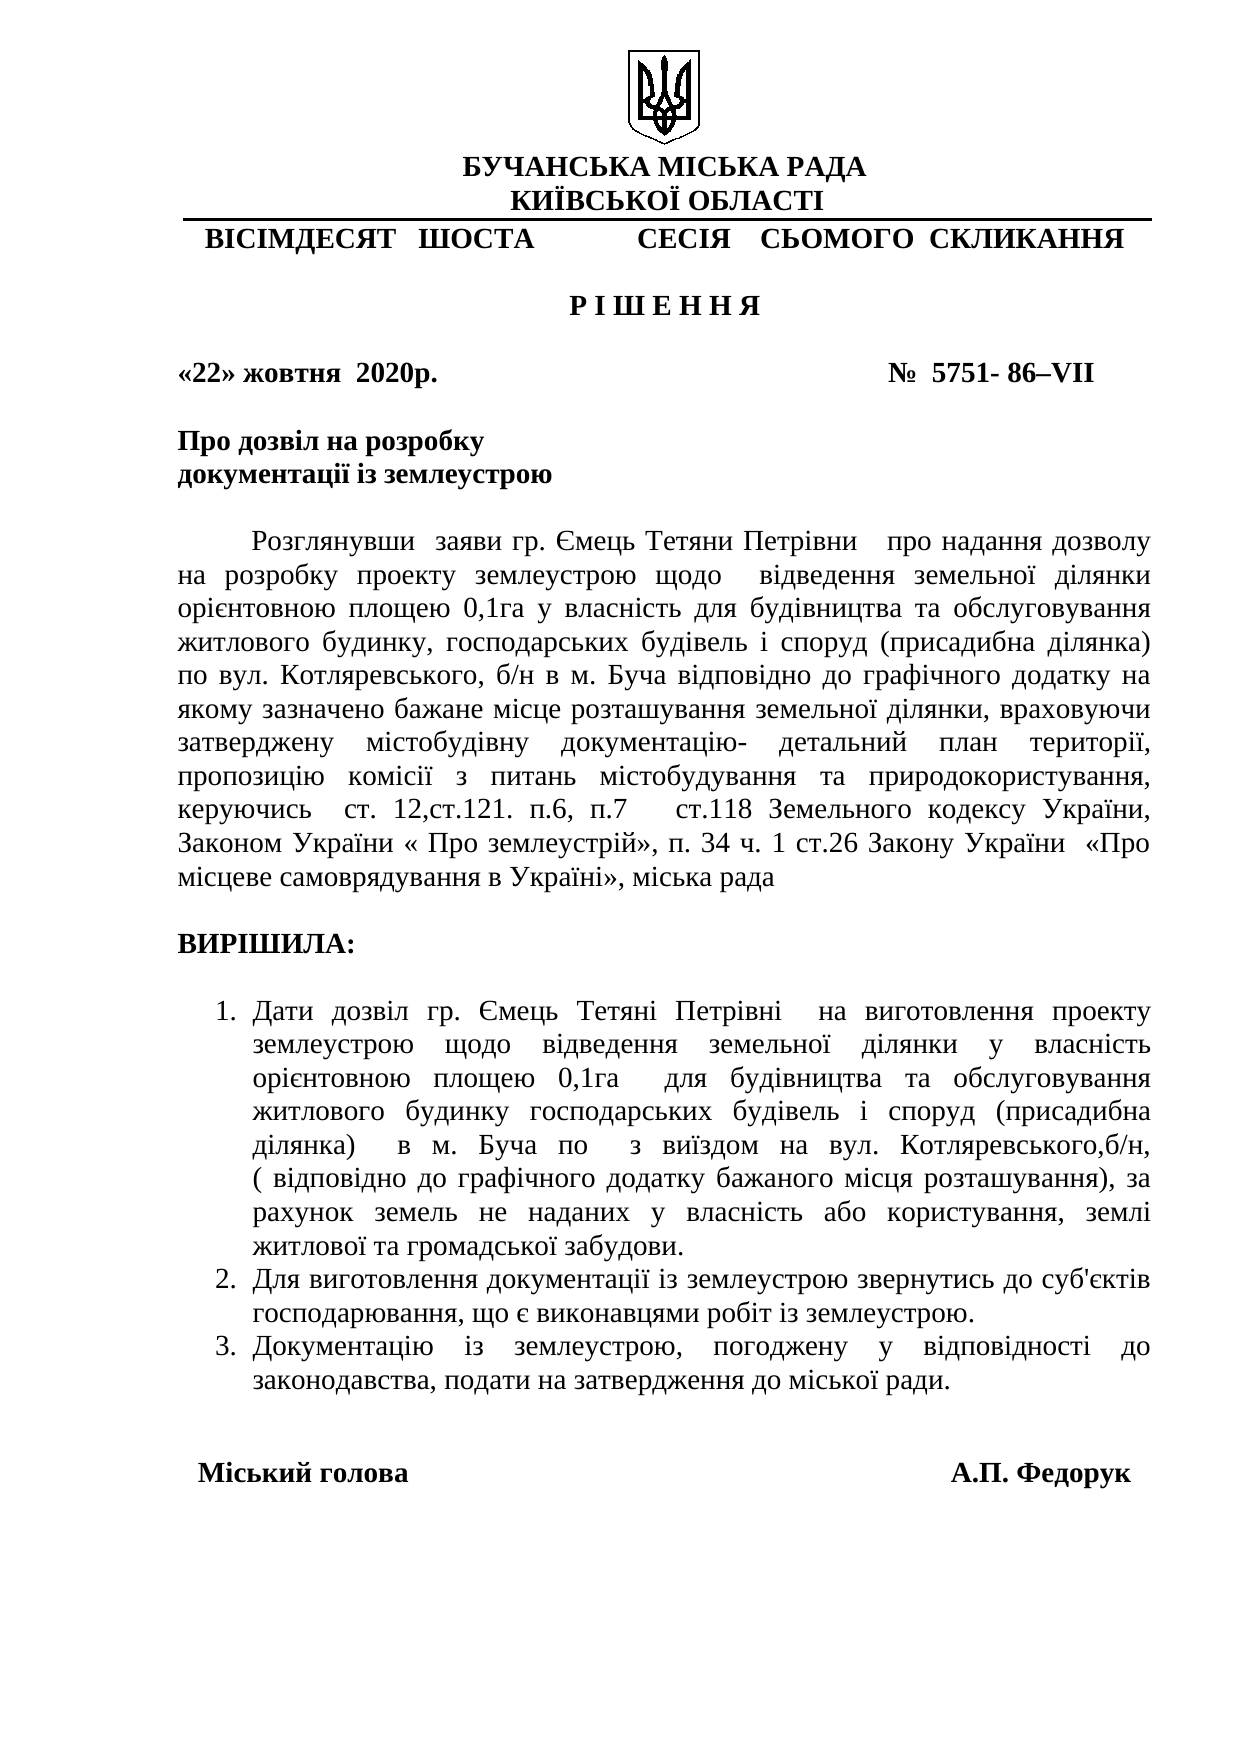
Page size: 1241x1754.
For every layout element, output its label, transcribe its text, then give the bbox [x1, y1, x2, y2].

text Розглянувши заяви гр. Ємець Тетяни Петрівни про надання дозволу на розробку проекту землеустрою щодо відведення земельної ділянки орієнтовною площею 0,1га у власність для будівництва та обслуговування житлового будинку, господарських будівель і споруд (присадибна ділянка) по вул. Котляревського, б/н в м. Буча відповідно до графічного додатку на якому зазначено бажане місце розташування земельної ділянки, враховуючи затверджену містобудівну документацію- детальний план території, пропозицію комісії з питань містобудування та природокористування, керуючись ст. 12,ст.121. п.6, п.7 ст.118 Земельного кодексу України, Законом України « Про землеустрій», п. 34 ч. 1 ст.26 Закону України «Про місцеве самоврядування в Україні», міська рада [177, 523, 1152, 892]
text «22» жовтня 2020р. № 5751- 86–VІІ [177, 356, 1152, 389]
text БУЧАНСЬКА МІСЬКА РАДА [177, 149, 1152, 183]
text Р І Ш Е Н Н Я [177, 288, 1152, 322]
text ВІСІМДЕСЯТ ШОСТА СЕСІЯ СЬОМОГО СКЛИКАННЯ [177, 221, 1152, 255]
text Про дозвіл на розробку [177, 423, 1152, 456]
list Документацію із землеустрою, погоджену у відповідності до законодавства, подати на затвердження до міської ради. [215, 1328, 1152, 1395]
text документації із землеустрою [177, 456, 1152, 490]
list Для виготовлення документації із землеустрою звернутись до суб'єктів господарювання, що є виконавцями робіт із землеустрою. [215, 1261, 1152, 1328]
text Міський голова А.П. Федорук [177, 1455, 1152, 1488]
list Дати дозвіл гр. Ємець Тетяні Петрівні на виготовлення проекту землеустрою щодо відведення земельної ділянки у власність орієнтовною площею 0,1га для будівництва та обслуговування житлового будинку господарських будівель і споруд (присадибна ділянка) в м. Буча по з виїздом на вул. Котляревського,б/н, ( відповідно до графічного додатку бажаного місця розташування), за рахунок земель не наданих у власність або користування, землі житлової та громадської забудови. [215, 993, 1152, 1261]
text ВИРІШИЛА: [177, 926, 1152, 959]
text КИЇВСЬКОЇ ОБЛАСТІ [183, 183, 1152, 218]
